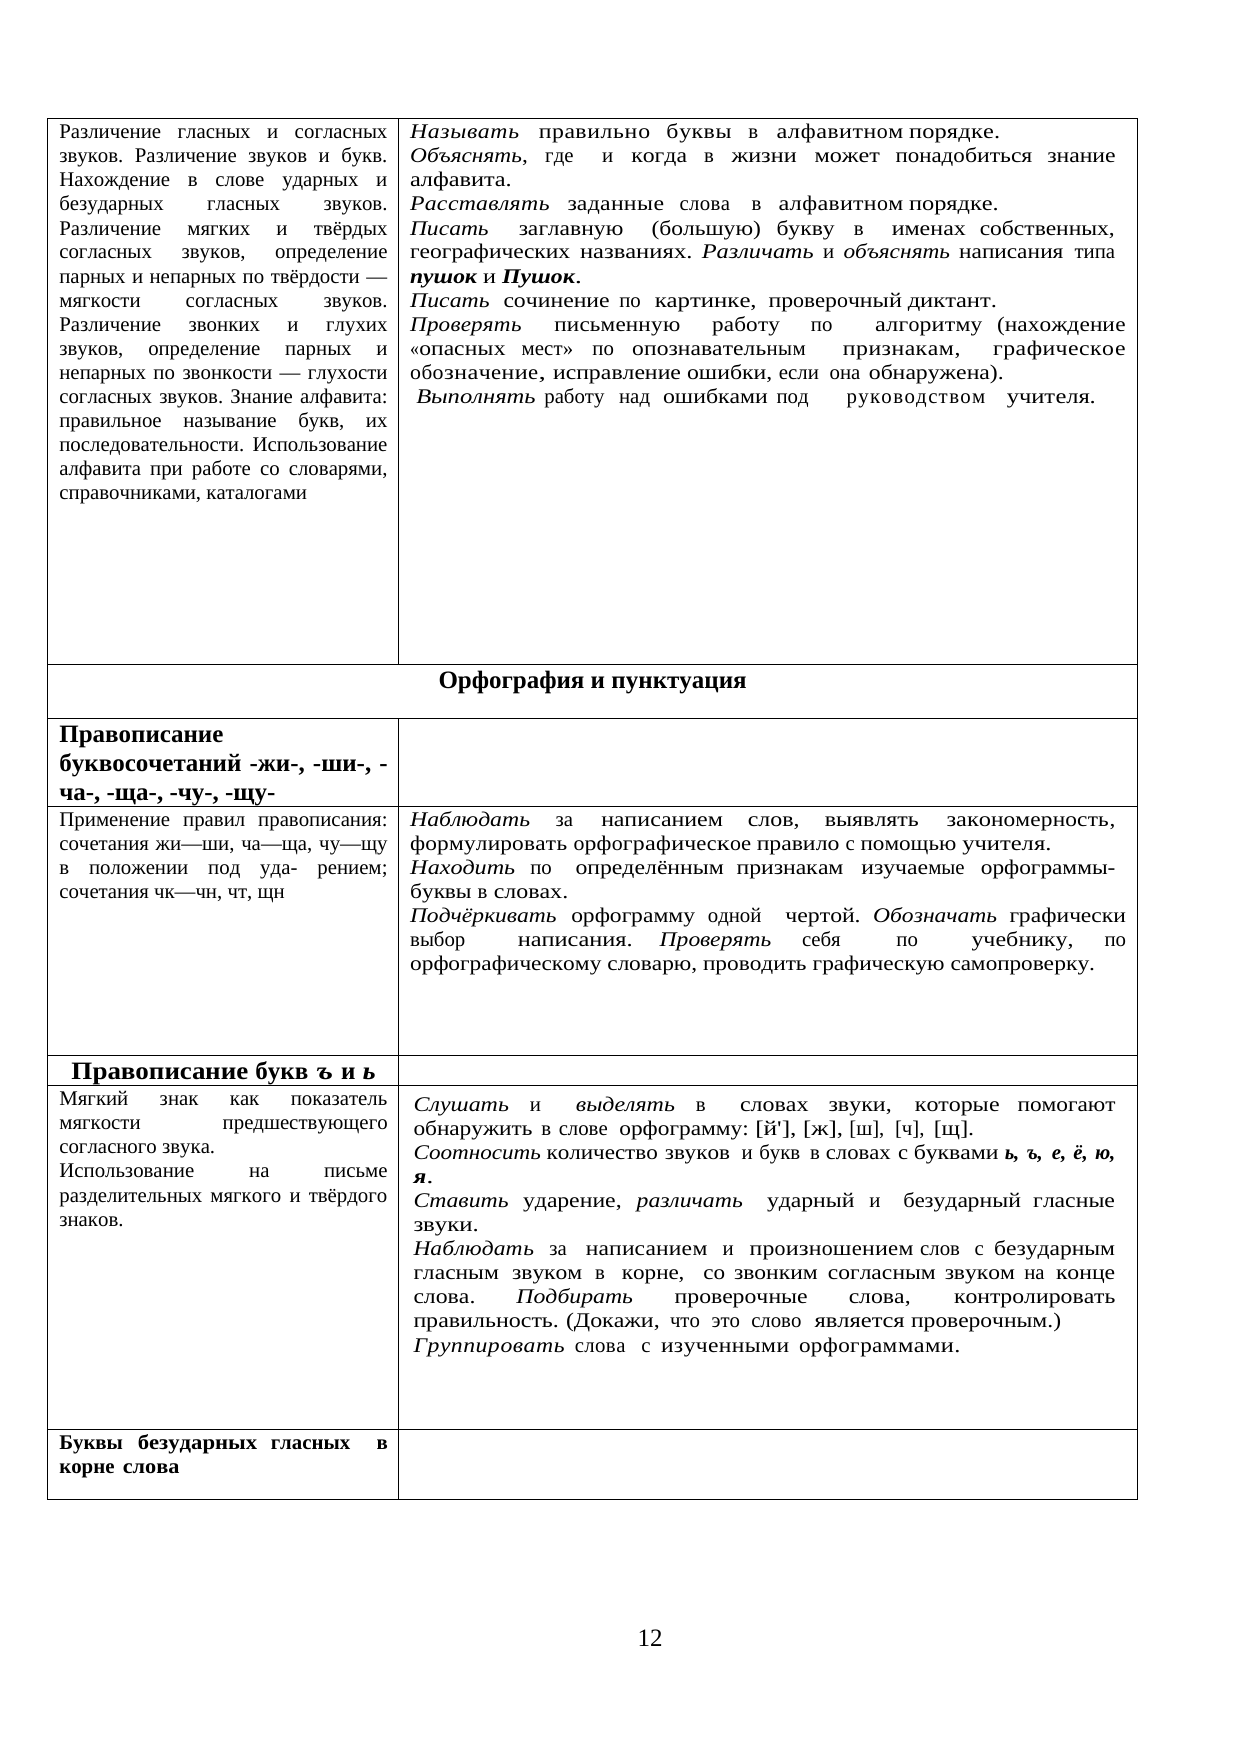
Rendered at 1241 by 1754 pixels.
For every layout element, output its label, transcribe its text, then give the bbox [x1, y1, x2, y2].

table_cell Применение правил правописания: сочетания жи—ши, ча—ща, чу—щу в положении под уда- рением; сочетания чк—чн, чт, щн [48, 807, 398, 1055]
table_cell Буквы безударных гласных в корне слова [48, 1430, 398, 1498]
table_cell Различение гласных и согласных звуков. Различение звуков и букв. Нахождение в слове ударных и безударных гласных звуков. Различение мягких и твёрдых согласных звуков, определение парных и непарных по твёрдости — мягкости согласных звуков. Различение звонких и глухих звуков, определение парных и непарных по звонкости — глухости согласных звуков. Знание алфавита: правильное называние букв, их последовательности. Использование алфавита при работе со словарями, справочниками, каталогами [48, 119, 398, 664]
table_cell [399, 1056, 1137, 1085]
table_cell Мягкий знак как показатель мягкости предшествующего согласного звука. Использование на письме разделительных мягкого и твёрдого знаков. [48, 1086, 398, 1429]
table_cell Правописание буквосочетаний -жи-, -ши-, -ча-, -ща-, -чу-, -щу- [48, 719, 398, 806]
table_cell Правописание букв ъ и ь [48, 1056, 398, 1085]
table_cell [399, 719, 1137, 806]
table_cell Называть правильно буквы в алфавитном порядке. Объяснять, где и когда в жизни может понадобиться знание алфавита. Расставлять заданные слова в алфавитном порядке. Писать заглавную (большую) букву в именах собственных, географических названиях. Различать и объяснять написания типа пушок и Пушок. Писать сочинение по картинке, проверочный диктант. Проверять письменную работу по алгоритму (нахождение «опасных мест» по опознавательным признакам, графическое обозначение, исправление ошибки, если она обнаружена). Выполнять работу над ошибками под руководством учителя. [399, 119, 1137, 664]
table_cell Наблюдать за написанием слов, выявлять закономерность, формулировать орфографическое правило с помощью учителя. Находить по определённым признакам изучаемые орфограммы-буквы в словах. Подчёркивать орфограмму одной чертой. Обозначать графически выбор написания. Проверять себя по учебнику, по орфографическому словарю, проводить графическую самопроверку. [399, 807, 1137, 1055]
table_cell [399, 1430, 1137, 1498]
table_cell Слушать и выделять в словах звуки, которые помогают обнаружить в слове орфограмму: [й'], [ж], [ш], [ч], [щ]. Соотносить количество звуков и букв в словах с буквами ь, ъ, е, ё, ю, я. Ставить ударение, различать ударный и безударный гласные звуки. Наблюдать за написанием и произношением слов с безударным гласным звуком в корне, со звонким согласным звуком на конце слова. Подбирать проверочные слова, контролировать правильность. (Докажи, что это слово является проверочным.) Группировать слова с изученными орфограммами. [399, 1086, 1137, 1429]
table_cell Орфография и пунктуация [48, 665, 1137, 718]
